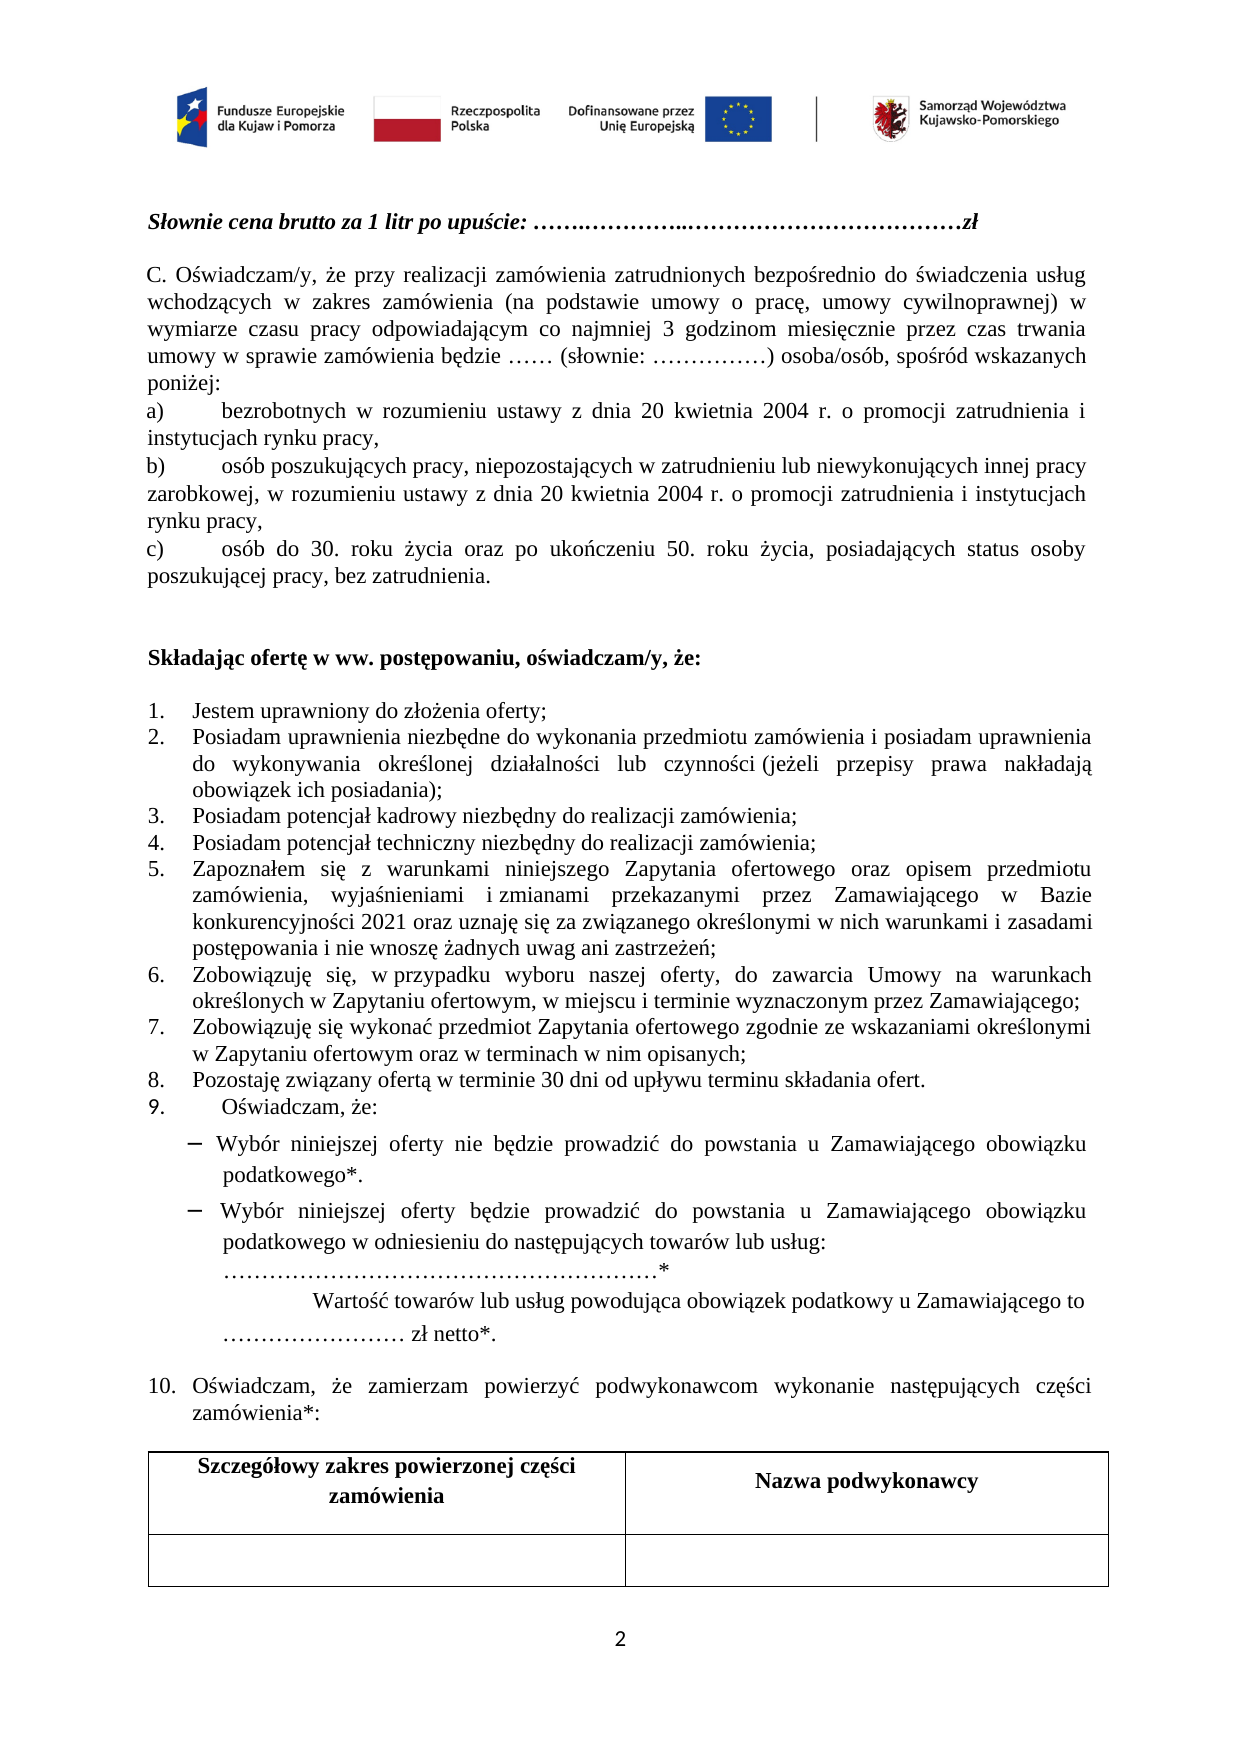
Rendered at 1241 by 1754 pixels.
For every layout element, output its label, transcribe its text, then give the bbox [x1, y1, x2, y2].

list Posiadam potencjał kadrowy niezbędny do realizacji zamówienia; [148, 802, 1093, 829]
text c) osób do 30. roku życia oraz po ukończeniu 50. roku życia, posiadających status osoby poszukującej pracy, bez zatrudnienia. [146, 535, 1088, 588]
table_header Nazwa podwykonawcy [626, 1453, 1108, 1534]
text − Wybór niniejszej oferty nie będzie prowadzić do powstania u Zamawiającego obowiązku podatkowego*. [185, 1127, 1087, 1187]
list Posiadam uprawnienia niezbędne do wykonania przedmiotu zamówienia i posiadam uprawnienia do wykonywania określonej działalności lub czynności (jeżeli przepisy prawa nakładają obowiązek ich posiadania); [148, 723, 1093, 802]
text C. Oświadczam/y, że przy realizacji zamówienia zatrudnionych bezpośrednio do świadczenia usług wchodzących w zakres zamówienia (na podstawie umowy o pracę, umowy cywilnoprawnej) w wymiarze czasu pracy odpowiadającym co najmniej 3 godzinom miesięcznie przez czas trwania umowy w sprawie zamówienia będzie …… (słownie: ……………) osoba/osób, spośród wskazanych poniżej: [146, 261, 1088, 396]
list Zobowiązuję się, w przypadku wyboru naszej oferty, do zawarcia Umowy na warunkach określonych w Zapytaniu ofertowym, w miejscu i terminie wyznaczonym przez Zamawiającego; [148, 961, 1093, 1013]
list Posiadam potencjał techniczny niezbędny do realizacji zamówienia; [148, 829, 1093, 855]
text − Wybór niniejszej oferty będzie prowadzić do powstania u Zamawiającego obowiązku podatkowego w odniesieniu do następujących towarów lub usług: [185, 1194, 1087, 1254]
list Zobowiązuję się wykonać przedmiot Zapytania ofertowego zgodnie ze wskazaniami określonymi w Zapytaniu ofertowym oraz w terminach w nim opisanych; [148, 1013, 1093, 1066]
text …………………………………………………* [223, 1257, 1087, 1284]
picture [147, 73, 1093, 162]
list Jestem uprawniony do złożenia oferty; [148, 697, 1093, 723]
text Składając ofertę w ww. postępowaniu, oświadczam/y, że: [148, 644, 1093, 671]
text b) osób poszukujących pracy, niepozostających w zatrudnieniu lub niewykonujących innej pracy zarobkowej, w rozumieniu ustawy z dnia 20 kwietnia 2004 r. o promocji zatrudnienia i instytucjach rynku pracy, [146, 452, 1088, 533]
table_cell [626, 1535, 1108, 1586]
table_header Szczegółowy zakres powierzonej części zamówienia [149, 1453, 625, 1534]
text …………………… zł netto*. [148, 1319, 1093, 1346]
text a) bezrobotnych w rozumieniu ustawy z dnia 20 kwietnia 2004 r. o promocji zatrudnienia i instytucjach rynku pracy, [146, 397, 1088, 451]
table_cell [149, 1535, 625, 1586]
text Słownie cena brutto za 1 litr po upuście: …….…………..………………………………zł [148, 208, 1093, 234]
text Wartość towarów lub usług powodująca obowiązek podatkowy u Zamawiającego to [148, 1287, 1086, 1313]
list Pozostaję związany ofertą w terminie 30 dni od upływu terminu składania ofert. [148, 1066, 1093, 1092]
list Zapoznałem się z warunkami niniejszego Zapytania ofertowego oraz opisem przedmiotu zamówienia, wyjaśnieniami i zmianami przekazanymi przez Zamawiającego w Bazie konkurencyjności 2021 oraz uznaję się za związanego określonymi w nich warunkami i zasadami postępowania i nie wnoszę żadnych uwag ani zastrzeżeń; [148, 855, 1093, 961]
list Oświadczam, że zamierzam powierzyć podwykonawcom wykonanie następujących części zamówienia*: [148, 1372, 1093, 1425]
list Oświadczam, że: [148, 1092, 1087, 1120]
